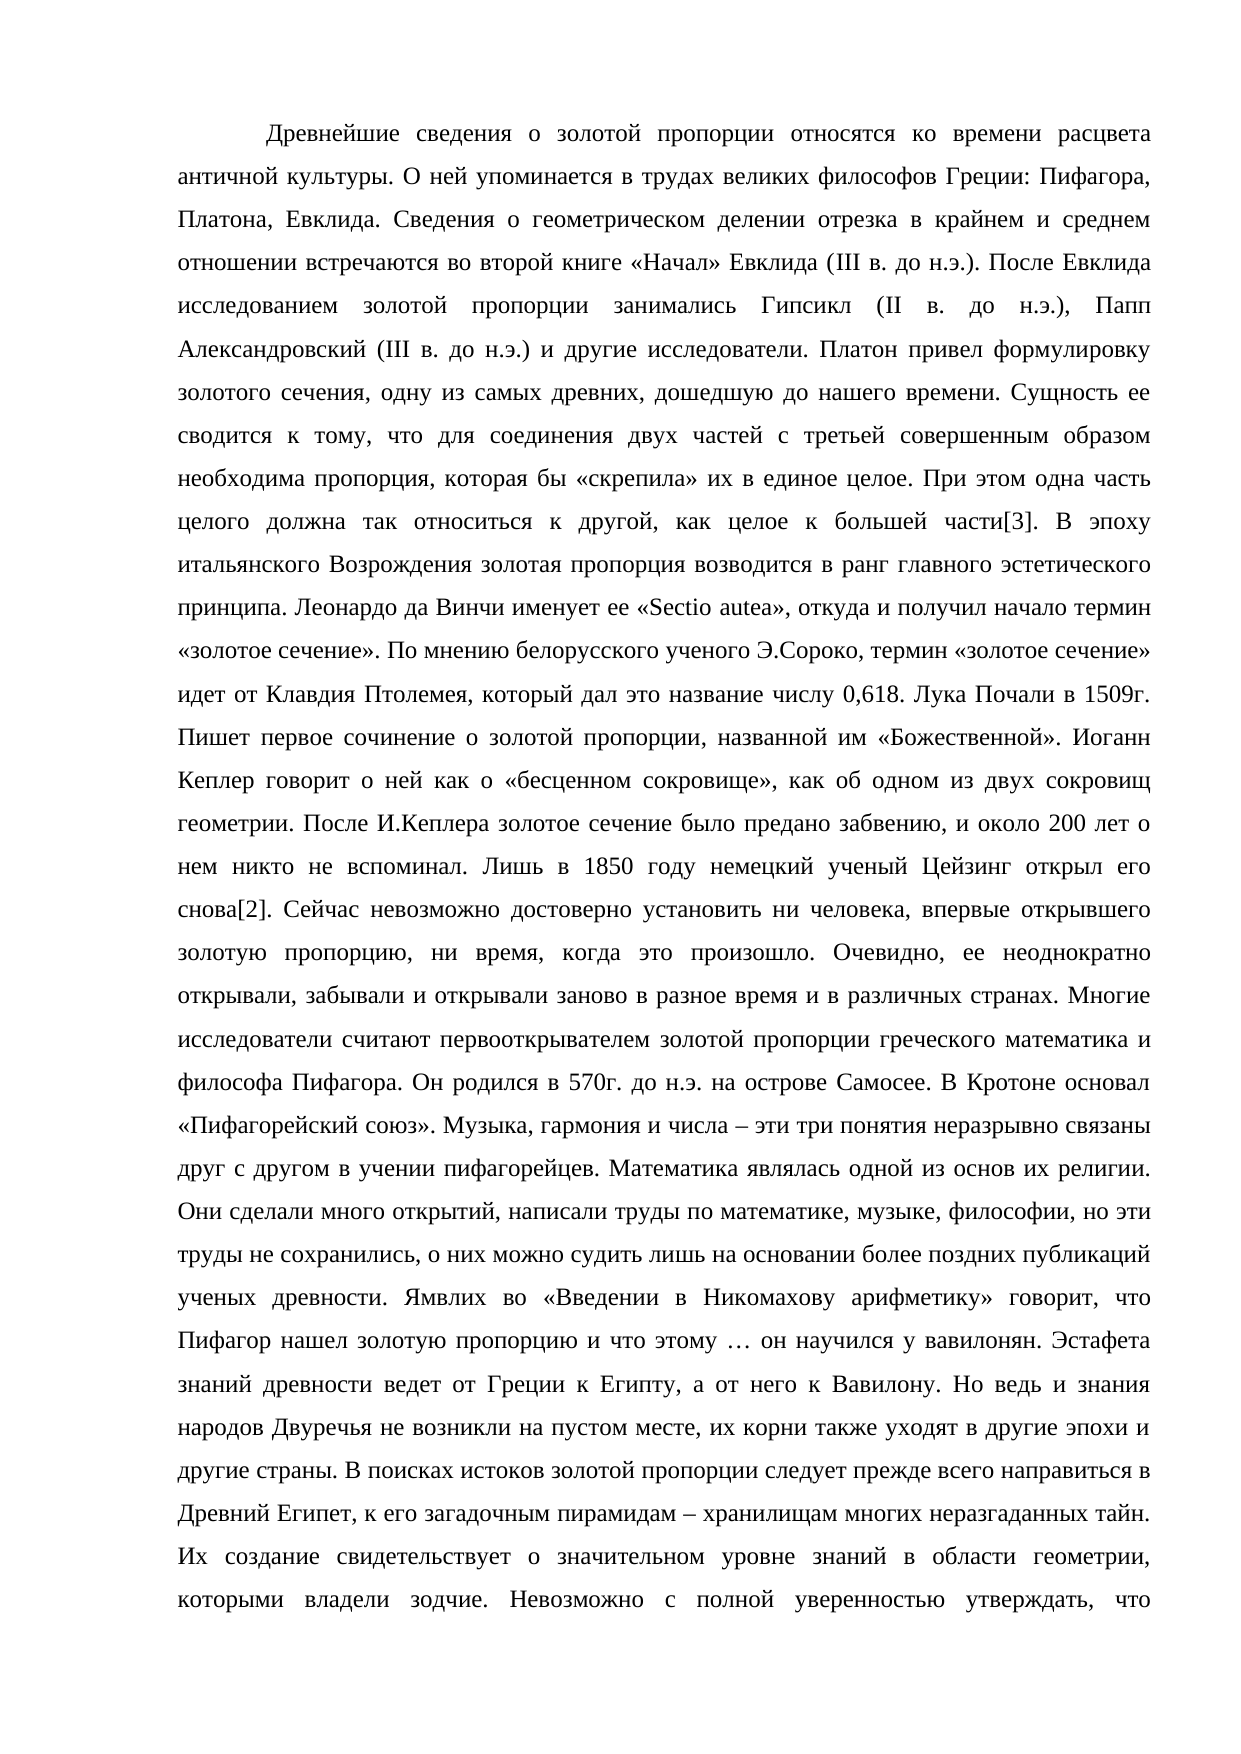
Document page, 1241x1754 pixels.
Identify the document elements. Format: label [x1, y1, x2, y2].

text [177, 118, 1152, 1613]
